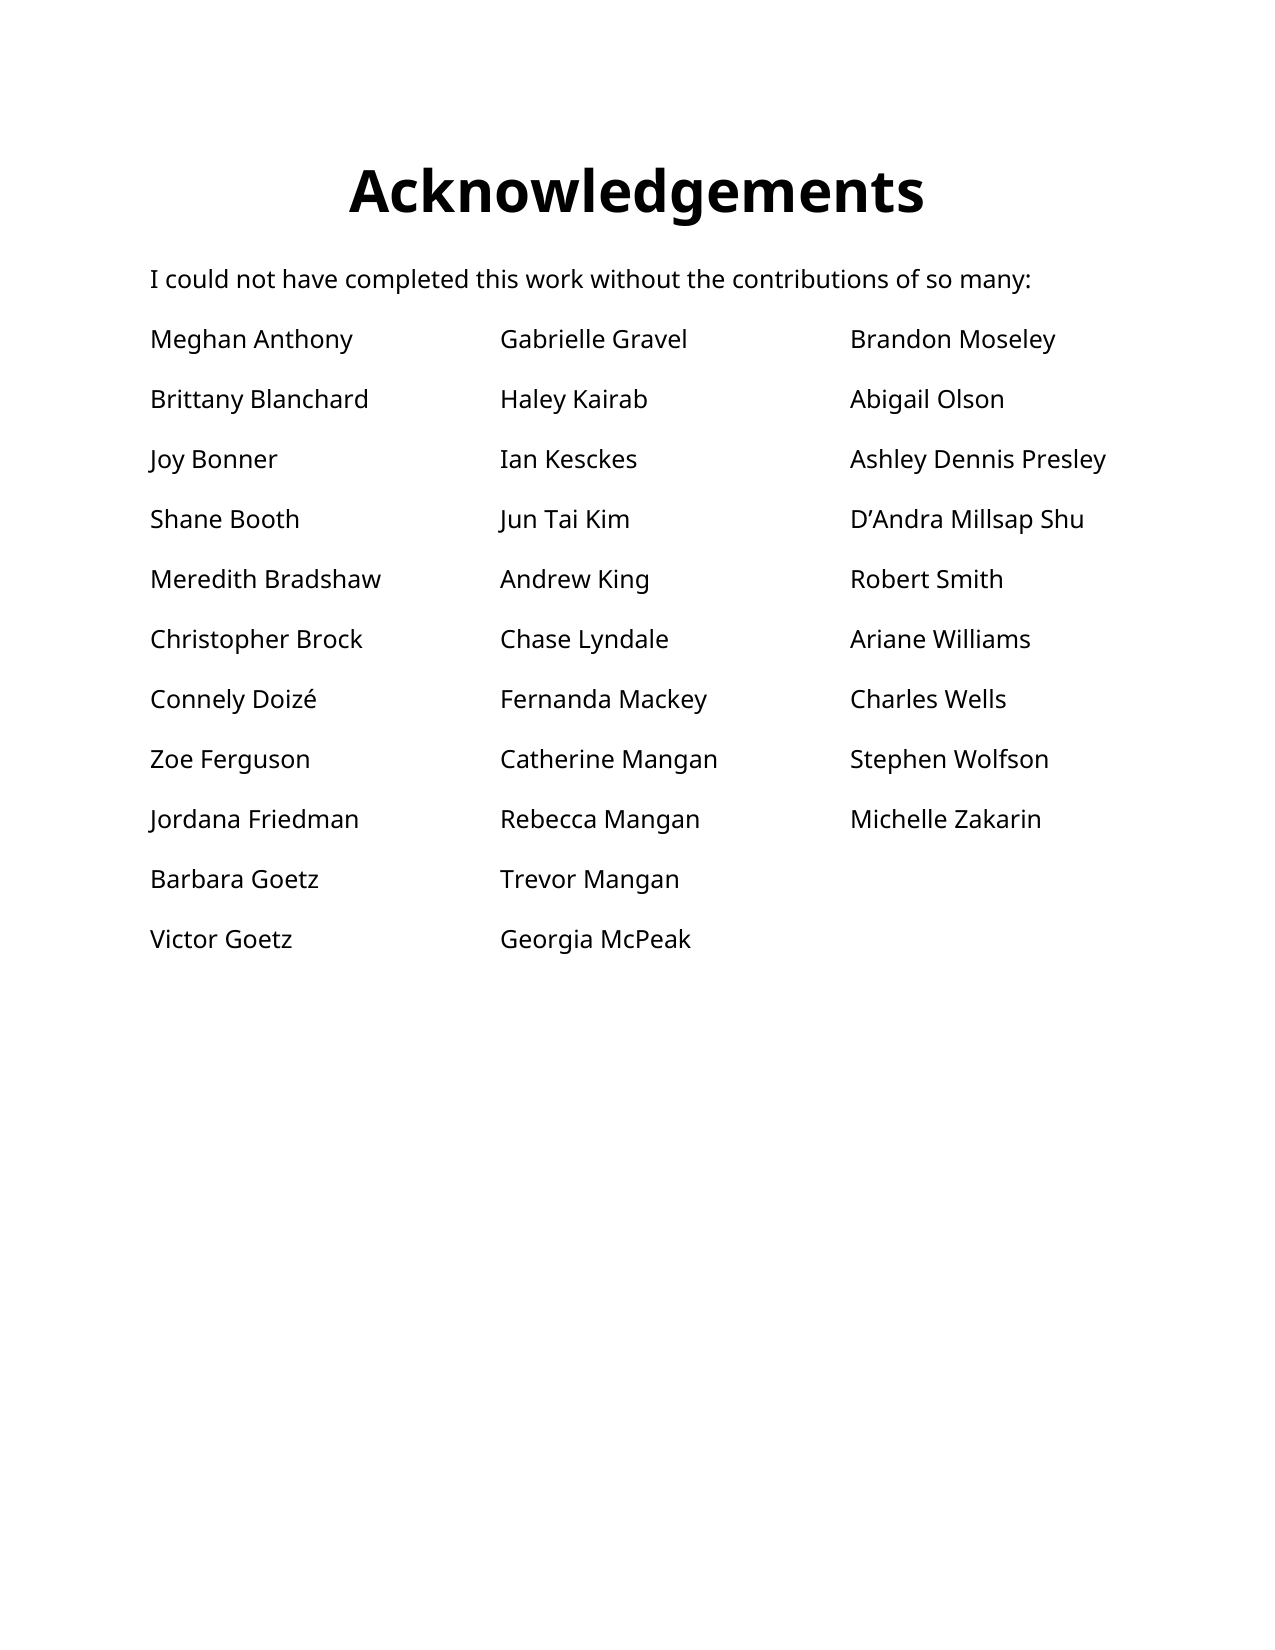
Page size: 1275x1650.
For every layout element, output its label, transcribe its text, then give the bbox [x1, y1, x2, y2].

text Haley Kairab [500, 382, 775, 416]
text Connely Doizé [150, 682, 425, 716]
text Meredith Bradshaw [150, 562, 425, 596]
text Michelle Zakarin [850, 802, 1125, 836]
text Gabrielle Gravel [500, 322, 775, 356]
text Meghan Anthony [150, 322, 425, 356]
text Catherine Mangan [500, 742, 775, 776]
text Brandon Moseley [850, 322, 1125, 356]
text Andrew King [500, 562, 775, 596]
text Ian Kesckes [500, 442, 775, 476]
text Ashley Dennis Presley [850, 442, 1125, 476]
text Abigail Olson [850, 382, 1125, 416]
text Stephen Wolfson [850, 742, 1125, 776]
text Joy Bonner [150, 442, 425, 476]
text D’Andra Millsap Shu [850, 502, 1125, 536]
text Brittany Blanchard [150, 382, 425, 416]
text Rebecca Mangan [500, 802, 775, 836]
text Zoe Ferguson [150, 742, 425, 776]
text Jordana Friedman [150, 802, 425, 836]
text Ariane Williams [850, 622, 1125, 656]
text Robert Smith [850, 562, 1125, 596]
text Trevor Mangan [500, 862, 775, 896]
text Chase Lyndale [500, 622, 775, 656]
text Victor Goetz [150, 922, 425, 956]
text I could not have completed this work without the contributions of so many: [150, 262, 1125, 296]
text Georgia McPeak [500, 922, 775, 956]
text Fernanda Mackey [500, 682, 775, 716]
text Shane Booth [150, 502, 425, 536]
subtitle Acknowledgements [150, 150, 1125, 229]
text Christopher Brock [150, 622, 425, 656]
text Jun Tai Kim [500, 502, 775, 536]
text Barbara Goetz [150, 862, 425, 896]
text Charles Wells [850, 682, 1125, 716]
